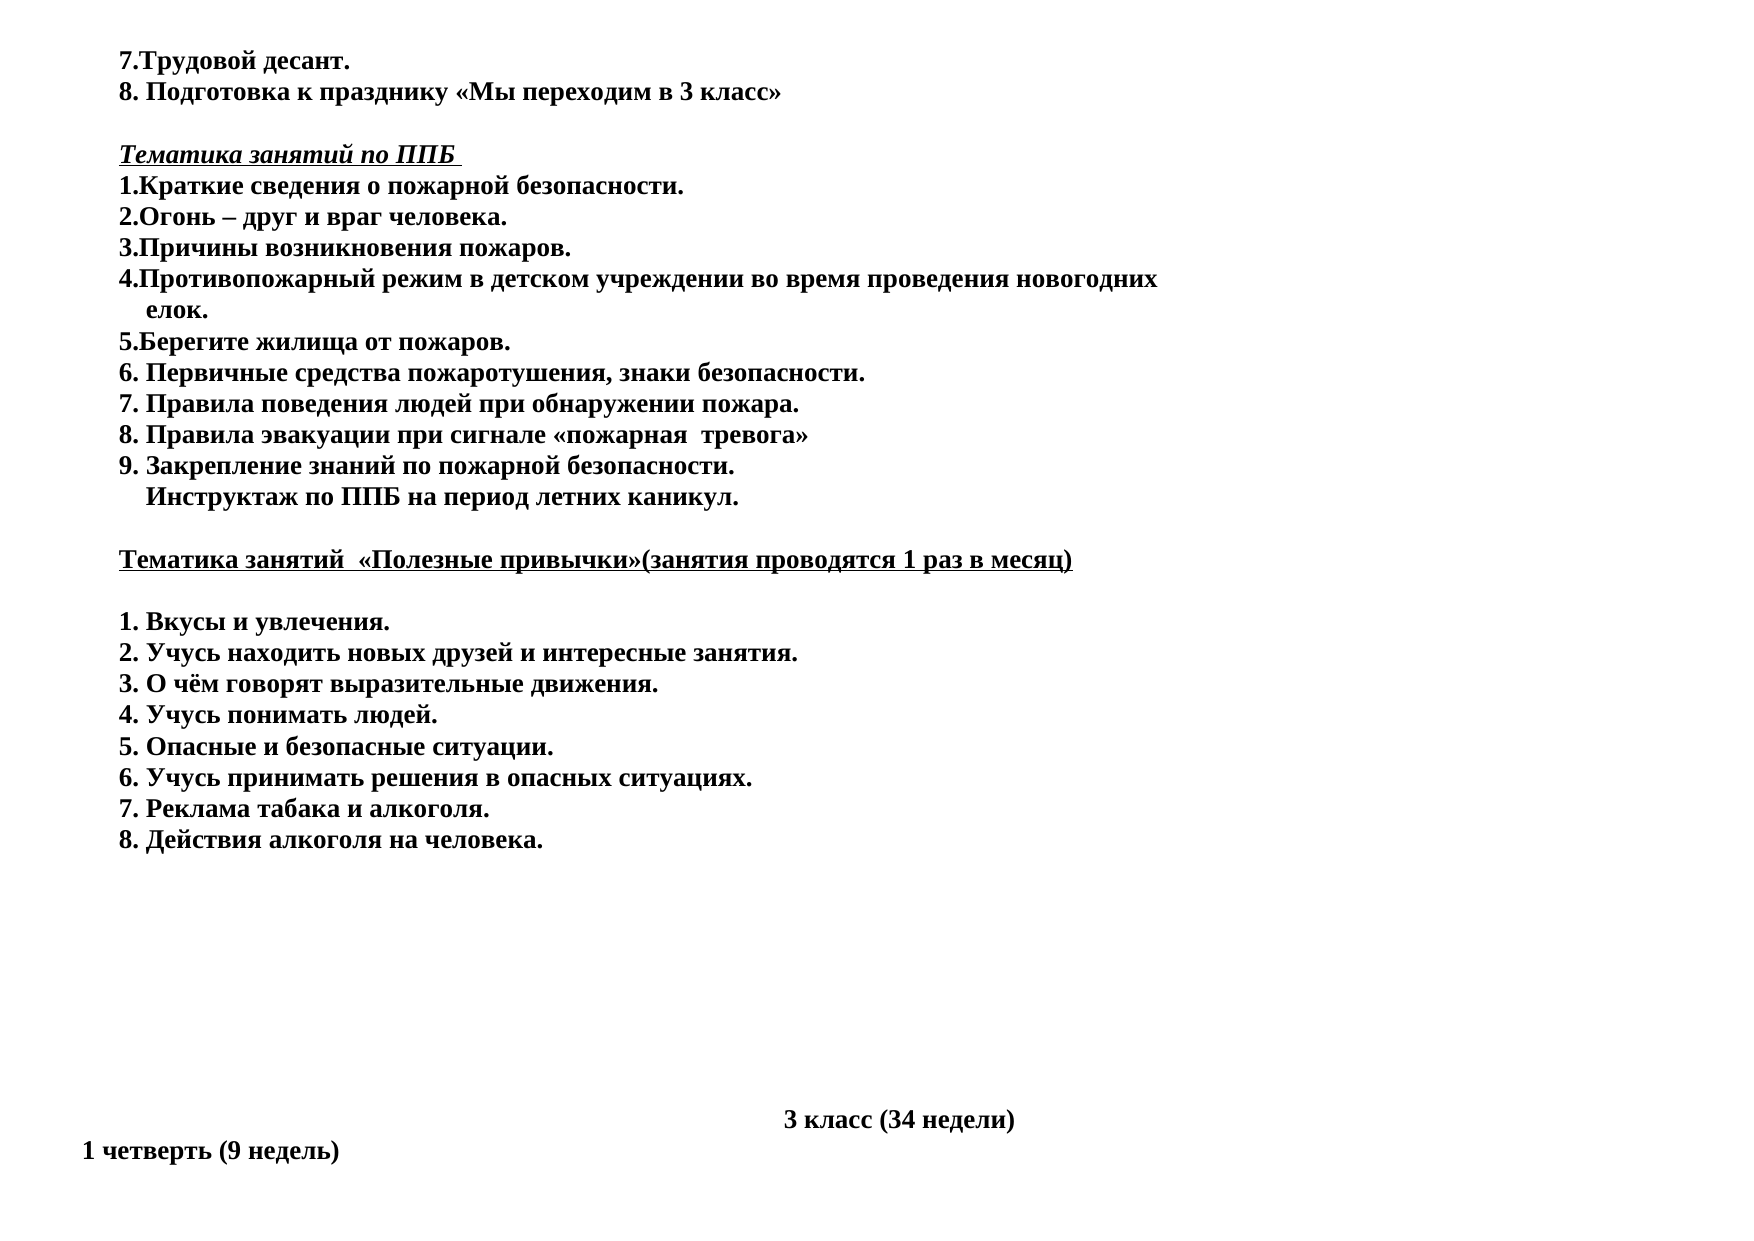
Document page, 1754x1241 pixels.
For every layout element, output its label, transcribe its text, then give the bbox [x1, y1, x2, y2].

text 3. О чём говорят выразительные движения. [118, 667, 1680, 698]
text 7. Правила поведения людей при обнаружении пожара. [118, 387, 1680, 418]
text 1.Краткие сведения о пожарной безопасности. [118, 169, 1680, 200]
text елок. [118, 293, 1680, 325]
text 2. Учусь находить новых друзей и интересные занятия. [118, 636, 1680, 667]
text 8. Правила эвакуации при сигнале «пожарная тревога» [118, 418, 1680, 449]
text Тематика занятий по ППБ [118, 138, 1680, 169]
text 7. Реклама табака и алкоголя. [118, 792, 1680, 823]
text Инструктаж по ППБ на период летних каникул. [118, 480, 1680, 512]
text 3 класс (34 недели) [118, 1103, 1680, 1134]
text 6. Учусь принимать решения в опасных ситуациях. [118, 761, 1680, 792]
text 4.Противопожарный режим в детском учреждении во время проведения новогодних [118, 262, 1680, 293]
text 3.Причины возникновения пожаров. [118, 231, 1680, 262]
text 6. Первичные средства пожаротушения, знаки безопасности. [118, 356, 1680, 387]
text Тематика занятий «Полезные привычки»(занятия проводятся 1 раз в месяц) [118, 543, 1680, 574]
text 2.Огонь – друг и враг человека. [118, 200, 1680, 231]
text 1. Вкусы и увлечения. [118, 605, 1680, 636]
text 5. Опасные и безопасные ситуации. [118, 729, 1680, 761]
text 1 четверть (9 недель) [75, 1134, 1680, 1166]
text 4. Учусь понимать людей. [118, 698, 1680, 729]
text 9. Закрепление знаний по пожарной безопасности. [118, 449, 1680, 480]
text 8. Действия алкоголя на человека. [118, 823, 1680, 854]
text 5.Берегите жилища от пожаров. [118, 325, 1680, 356]
text 8. Подготовка к празднику «Мы переходим в 3 класс» [118, 76, 1680, 107]
text 7.Трудовой десант. [118, 44, 1680, 76]
